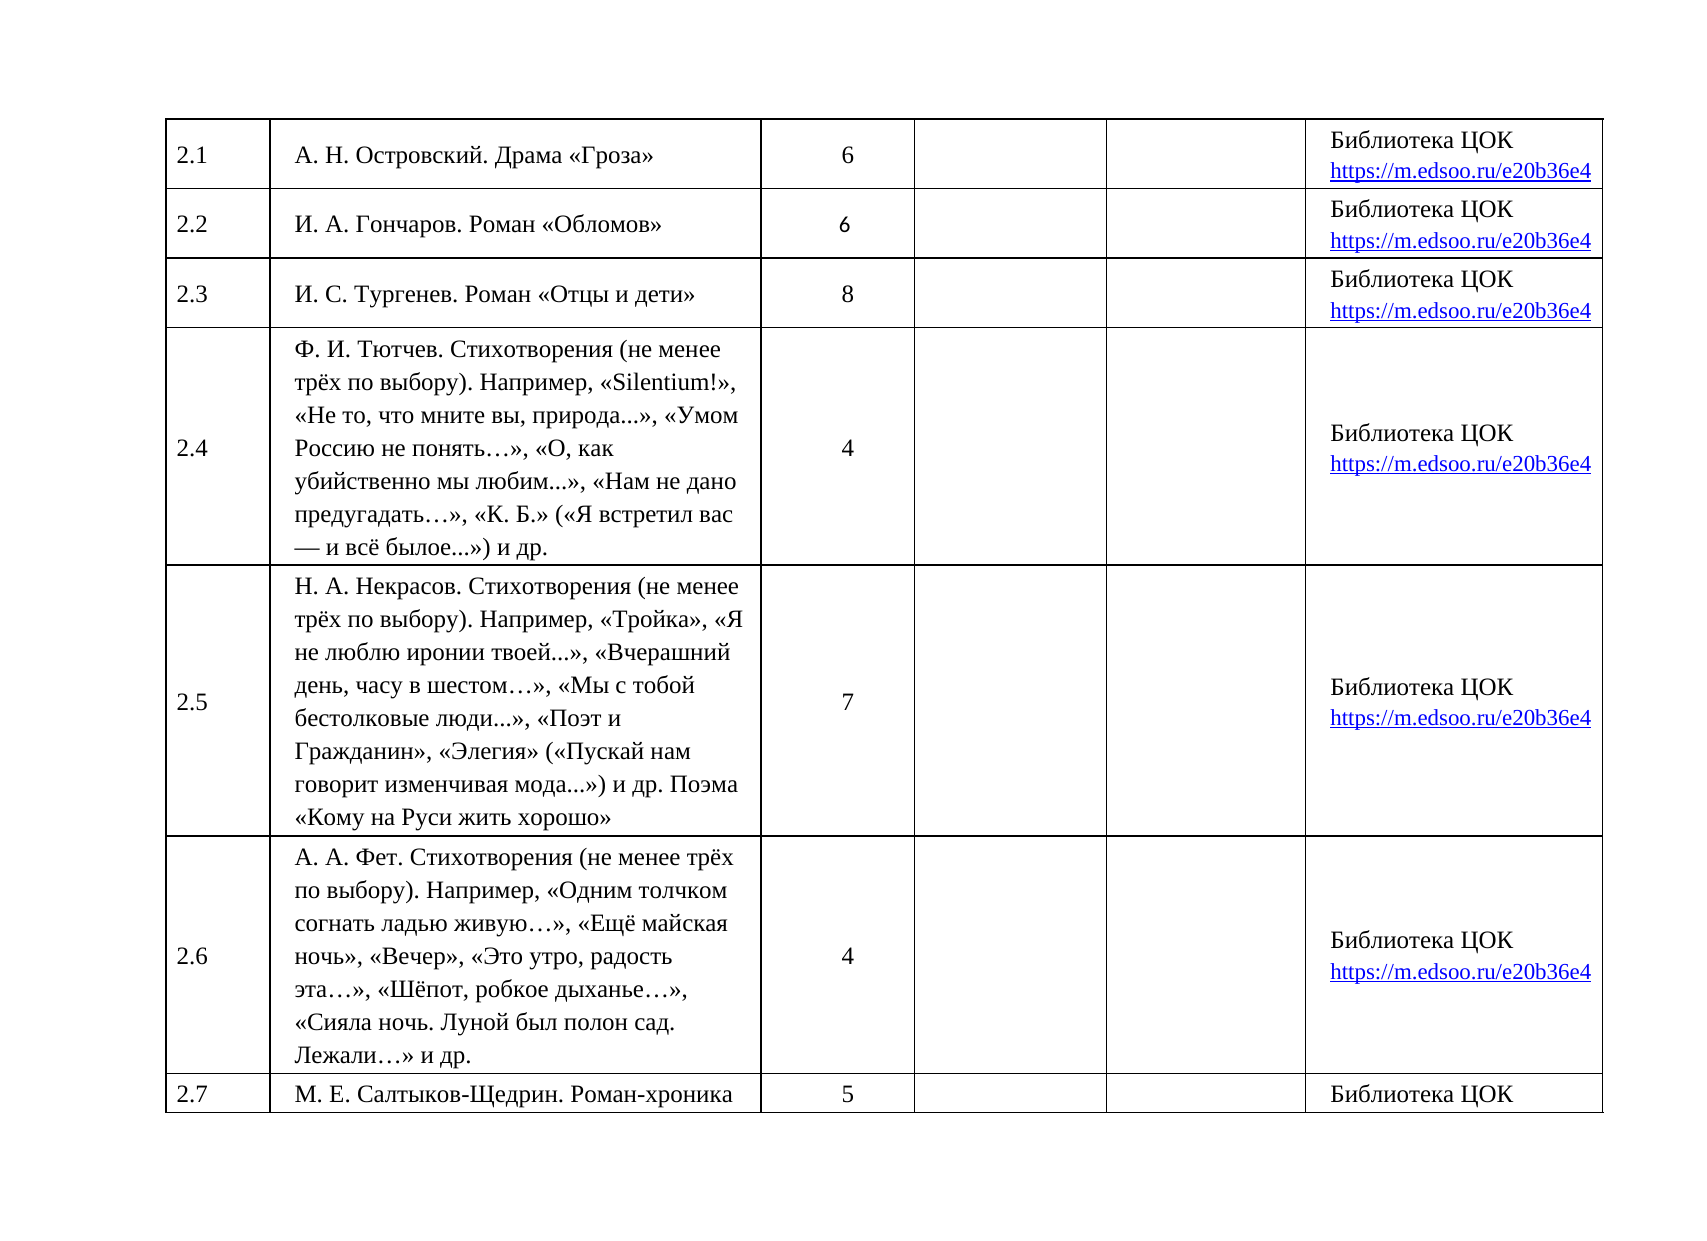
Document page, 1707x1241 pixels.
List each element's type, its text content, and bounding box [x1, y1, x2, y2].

table_cell И. С. Тургенев. Роман «Отцы и дети» [271, 259, 760, 327]
table_cell [1107, 566, 1305, 835]
table_cell Н. А. Некрасов. Стихотворения (не менее трёх по выбору). Например, «Тройка», «Я не люблю иронии твоей...», «Вчерашний день, часу в шестом…», «Мы с тобой бестолковые люди...», «Поэт и Гражданин», «Элегия» («Пускай нам говорит изменчивая мода...») и др. Поэма «Кому на Руси жить хорошо» [271, 566, 760, 835]
table_cell 6 [762, 120, 914, 188]
table_cell 2.4 [167, 328, 269, 564]
table_cell 6 [762, 189, 914, 257]
table_cell [1107, 837, 1305, 1072]
table_cell [1107, 328, 1305, 564]
table_cell А. Н. Островский. Драма «Гроза» [271, 120, 760, 188]
table_cell Библиотека ЦОК https://m.edsoo.ru/e20b36e4 [1306, 189, 1602, 257]
table_cell 7 [762, 566, 914, 835]
table_cell 2.6 [167, 837, 269, 1072]
table_cell [915, 837, 1106, 1072]
table_cell 2.2 [167, 189, 269, 257]
table_cell [915, 259, 1106, 327]
table_cell 2.3 [167, 259, 269, 327]
table_cell Ф. И. Тютчев. Стихотворения (не менее трёх по выбору). Например, «Silentium!», «Не то, что мните вы, природа...», «Умом Россию не понять…», «О, как убийственно мы любим...», «Нам не дано предугадать…», «К. Б.» («Я встретил вас — и всё былое...») и др. [271, 328, 760, 564]
table_cell 2.1 [167, 120, 269, 188]
table_cell 8 [762, 259, 914, 327]
table_cell [915, 328, 1106, 564]
table_cell А. А. Фет. Стихотворения (не менее трёх по выбору). Например, «Одним толчком согнать ладью живую…», «Ещё майская ночь», «Вечер», «Это утро, радость эта…», «Шёпот, робкое дыханье…», «Сияла ночь. Луной был полон сад. Лежали…» и др. [271, 837, 760, 1072]
table_cell Библиотека ЦОК https://m.edsoo.ru/e20b36e4 [1306, 566, 1602, 835]
table_cell [915, 189, 1106, 257]
table_cell [1107, 189, 1305, 257]
table_cell 5 [762, 1074, 914, 1112]
table_cell 2.5 [167, 566, 269, 835]
table_cell 2.7 [167, 1074, 269, 1112]
table_cell [915, 120, 1106, 188]
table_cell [271, 1074, 760, 1112]
table_cell [915, 1074, 1106, 1112]
table_cell [915, 566, 1106, 835]
table_cell [1107, 120, 1305, 188]
table_cell 4 [762, 328, 914, 564]
table_cell 4 [762, 837, 914, 1072]
table_cell [1107, 259, 1305, 327]
table_cell [1107, 1074, 1305, 1112]
table_cell Библиотека ЦОК https://m.edsoo.ru/e20b36e4 [1306, 837, 1602, 1072]
table_cell Библиотека ЦОК https://m.edsoo.ru/e20b36e4 [1306, 259, 1602, 327]
table_cell Библиотека ЦОК https://m.edsoo.ru/e20b36e4 [1306, 328, 1602, 564]
table_cell Библиотека ЦОК https://m.edsoo.ru/e20b36e4 [1306, 120, 1602, 188]
table_cell И. А. Гончаров. Роман «Обломов» [271, 189, 760, 257]
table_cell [1306, 1074, 1602, 1112]
